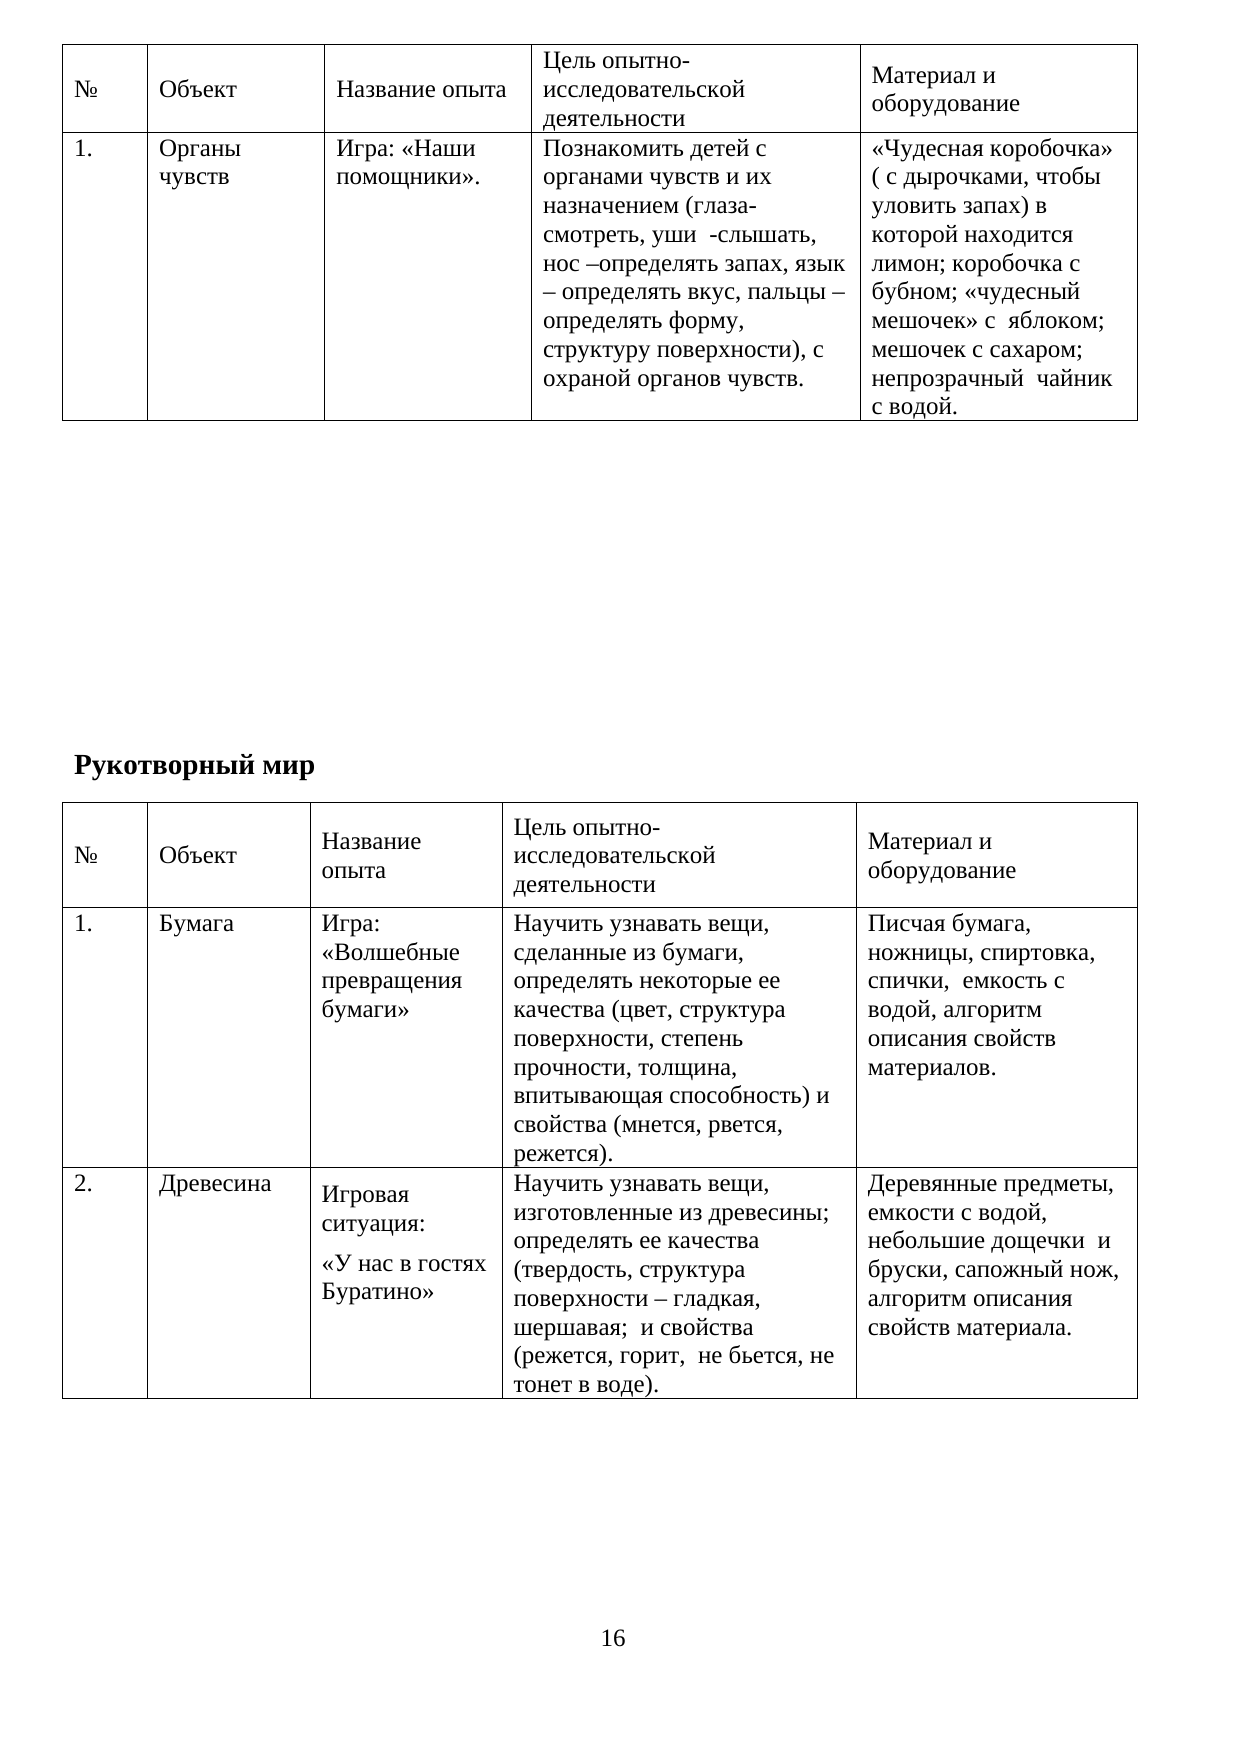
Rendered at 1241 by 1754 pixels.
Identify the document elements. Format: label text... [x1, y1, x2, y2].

table_header № [63, 803, 147, 907]
table_cell Писчая бумага, ножницы, спиртовка, спички, емкость с водой, алгоритм описания свойств материалов. [857, 908, 1137, 1167]
table_header Цель опытно-исследовательской деятельности [503, 803, 856, 907]
table_cell 2. [63, 1168, 147, 1398]
table_header Материал и оборудование [861, 45, 1137, 132]
table_header Название опыта [311, 803, 502, 907]
table_header Название опыта [325, 45, 531, 132]
table_cell 1. [63, 133, 147, 420]
table_cell Познакомить детей с органами чувств и их назначением (глаза- смотреть, уши -слышать, нос –определять запах, язык – определять вкус, пальцы – определять форму, структуру поверхности), с охраной органов чувств. [532, 133, 860, 420]
table_cell «Чудесная коробочка» ( с дырочками, чтобы уловить запах) в которой находится лимон; коробочка с бубном; «чудесный мешочек» с яблоком; мешочек с сахаром; непрозрачный чайник с водой. [861, 133, 1137, 420]
table_cell Игровая ситуация: «У нас в гостях Буратино» [311, 1168, 502, 1398]
table_cell Деревянные предметы, емкости с водой, небольшие дощечки и бруски, сапожный нож, алгоритм описания свойств материала. [857, 1168, 1137, 1398]
table_cell Игра: «Волшебные превращения бумаги» [311, 908, 502, 1167]
table_cell Научить узнавать вещи, сделанные из бумаги, определять некоторые ее качества (цвет, структура поверхности, степень прочности, толщина, впитывающая способность) и свойства (мнется, рвется, режется). [503, 908, 856, 1167]
table_header № [63, 45, 147, 132]
table_header Объект [148, 45, 324, 132]
table_cell Бумага [148, 908, 310, 1167]
table_header Объект [148, 803, 310, 907]
table_header Цель опытно-исследовательской деятельности [532, 45, 860, 132]
table_cell Научить узнавать вещи, изготовленные из древесины; определять ее качества (твердость, структура поверхности – гладкая, шершавая; и свойства (режется, горит, не бьется, не тонет в воде). [503, 1168, 856, 1398]
table_cell 1. [63, 908, 147, 1167]
table_cell Древесина [148, 1168, 310, 1398]
text Рукотворный мир [74, 747, 1152, 781]
table_header Материал и оборудование [857, 803, 1137, 907]
table_cell Игра: «Наши помощники». [325, 133, 531, 420]
table_cell Органы чувств [148, 133, 324, 420]
